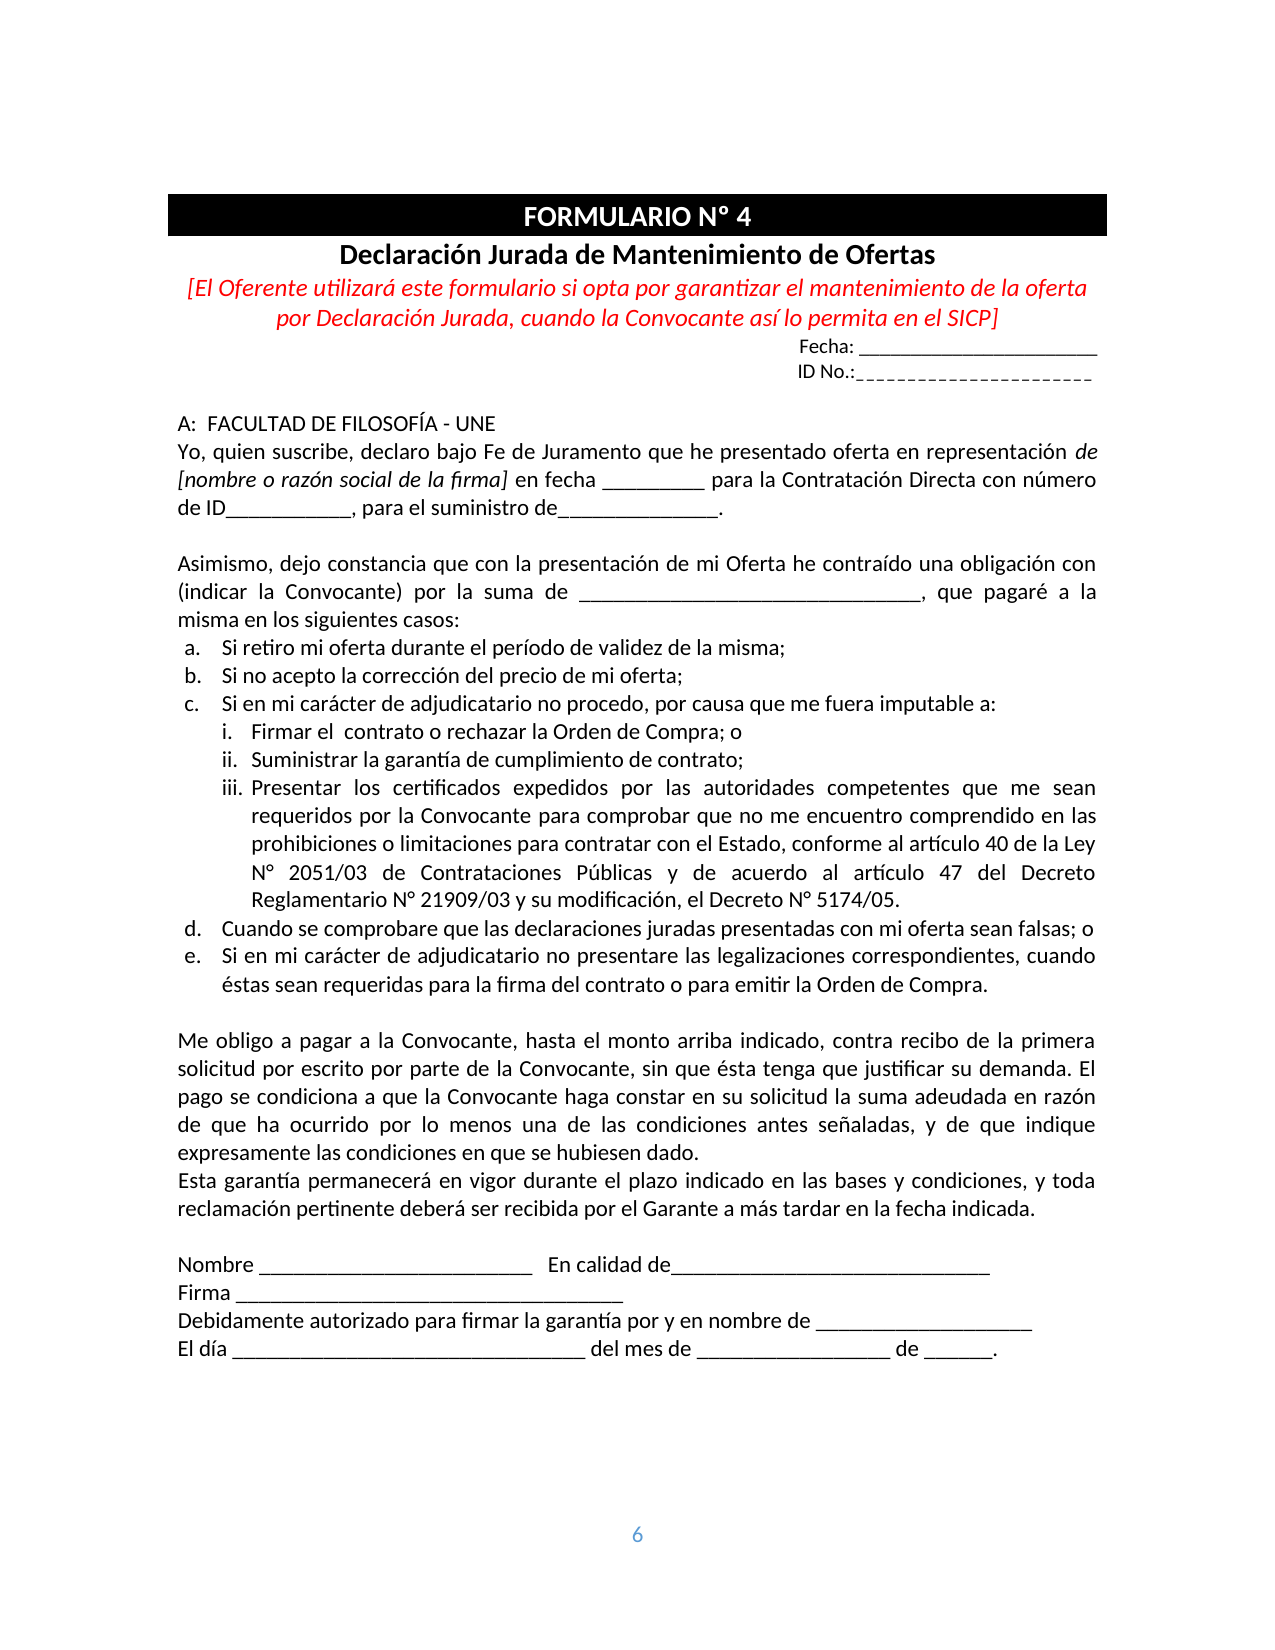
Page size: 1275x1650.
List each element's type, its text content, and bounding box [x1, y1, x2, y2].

subtitle Si en mi carácter de adjudicatario no procedo, por causa que me fuera imputable a: [184, 689, 1098, 717]
text ID No.:_______________________ [797, 358, 1098, 384]
subtitle Suministrar la garantía de cumplimiento de contrato; [222, 746, 1098, 773]
text Declaración Jurada de Mantenimiento de Ofertas [177, 236, 1098, 272]
subtitle Si retiro mi oferta durante el período de validez de la misma; [184, 633, 1098, 661]
subtitle Si no acepto la corrección del precio de mi oferta; [184, 661, 1098, 689]
text FORMULARIO Nº 4 [169, 196, 1106, 235]
text Me obligo a pagar a la Convocante, hasta el monto arriba indicado, contra recibo de la primera solicitud por escrito por parte de la Convocante, sin que ésta tenga que justificar su demanda. El pago se condiciona a que la Convocante haga constar en su solicitud la suma adeudada en razón de que ha ocurrido por lo menos una de las condiciones antes señaladas, y de que indique expresamente las condiciones en que se hubiesen dado. [177, 1026, 1098, 1166]
subtitle Firmar el contrato o rechazar la Orden de Compra; o [222, 717, 1098, 746]
subtitle Presentar los certificados expedidos por las autoridades competentes que me sean requeridos por la Convocante para comprobar que no me encuentro comprendido en las prohibiciones o limitaciones para contratar con el Estado, conforme al artículo 40 de la Ley N° 2051/03 de Contrataciones Públicas y de acuerdo al artículo 47 del Decreto Reglamentario N° 21909/03 y su modificación, el Decreto N° 5174/05. [222, 773, 1098, 914]
text Yo, quien suscribe, declaro bajo Fe de Juramento que he presentado oferta en representación de [nombre o razón social de la firma] en fecha _________ para la Contratación Directa con número de ID___________, para el suministro de______________. [177, 437, 1098, 521]
text Nombre ________________________ En calidad de____________________________ [177, 1250, 1098, 1278]
subtitle Cuando se comprobare que las declaraciones juradas presentadas con mi oferta sean falsas; o [184, 914, 1098, 942]
text Firma __________________________________ [177, 1278, 1098, 1306]
text A: FACULTAD DE FILOSOFÍA - UNE [177, 409, 1098, 437]
text Fecha: _______________________ [177, 333, 1098, 358]
text Esta garantía permanecerá en vigor durante el plazo indicado en las bases y condiciones, y toda reclamación pertinente deberá ser recibida por el Garante a más tardar en la fecha indicada. [177, 1166, 1098, 1222]
text Debidamente autorizado para firmar la garantía por y en nombre de ___________________ [177, 1306, 1098, 1334]
text El día _______________________________ del mes de _________________ de ______. [177, 1334, 1098, 1362]
text Asimismo, dejo constancia que con la presentación de mi Oferta he contraído una obligación con (indicar la Convocante) por la suma de ______________________________, que pagaré a la misma en los siguientes casos: [177, 549, 1098, 633]
text [El Oferente utilizará este formulario si opta por garantizar el mantenimiento de la oferta por Declaración Jurada, cuando la Convocante así lo permita en el SICP] [177, 272, 1098, 333]
subtitle Si en mi carácter de adjudicatario no presentare las legalizaciones correspondientes, cuando éstas sean requeridas para la firma del contrato o para emitir la Orden de Compra. [184, 942, 1098, 998]
